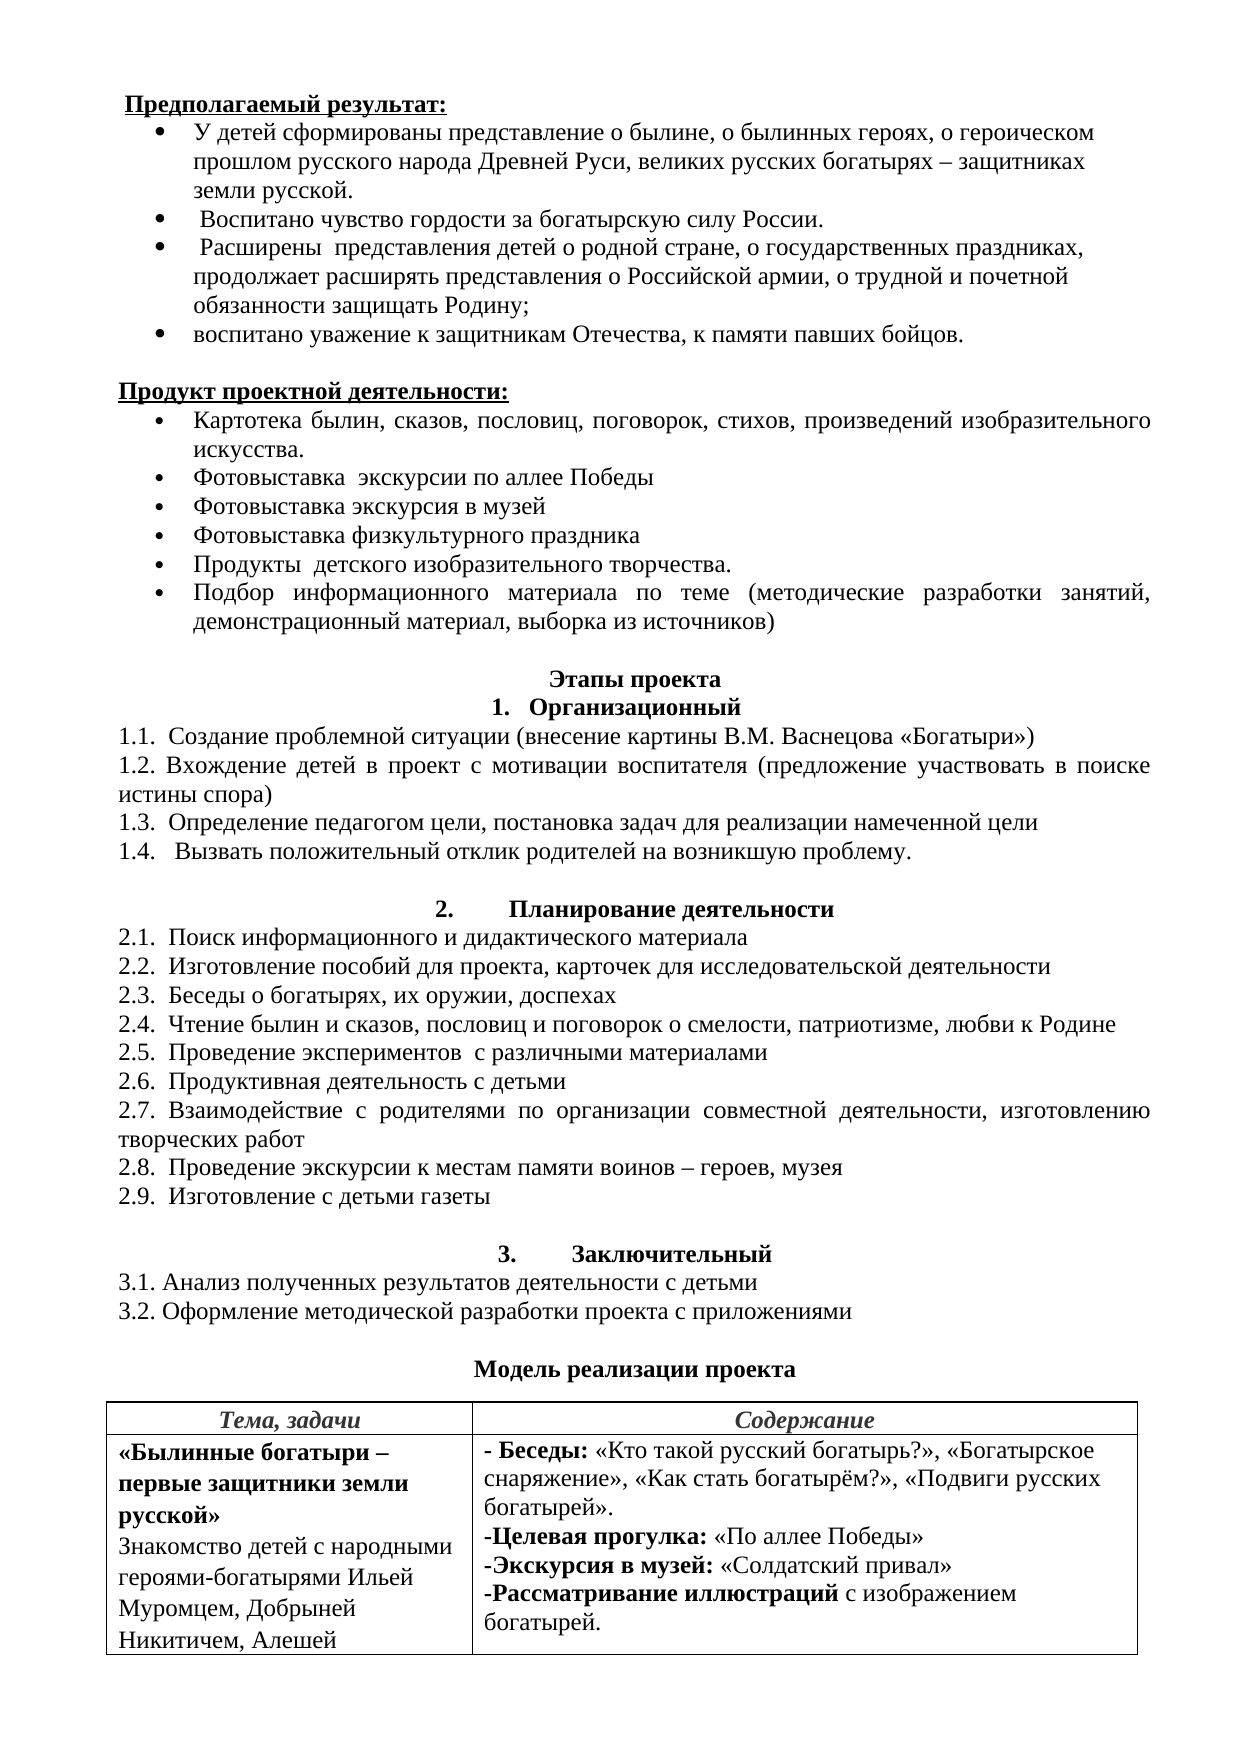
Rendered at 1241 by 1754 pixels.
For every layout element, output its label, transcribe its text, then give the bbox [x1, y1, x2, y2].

text Предполагаемый результат: [118, 89, 1152, 117]
list 2.6. Продуктивная деятельность с детьми [118, 1066, 1152, 1095]
text Этапы проекта [118, 664, 1152, 692]
table_header Тема, задачи [107, 1403, 472, 1434]
list 2.1. Поиск информационного и дидактического материала [118, 922, 1152, 951]
list 3.2. Оформление методической разработки проекта с приложениями [118, 1296, 1152, 1325]
list 2.2. Изготовление пособий для проекта, карточек для исследовательской деятельности [118, 951, 1152, 980]
list 2.8. Проведение экскурсии к местам памяти воинов – героев, музея [118, 1152, 1152, 1181]
list воспитано уважение к защитникам Отечества, к памяти павших бойцов. [156, 319, 1152, 347]
list 3.1. Анализ полученных результатов деятельности с детьми [118, 1267, 1152, 1296]
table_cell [473, 1435, 1137, 1653]
list 1.2. Вхождение детей в проект с мотивации воспитателя (предложение участвовать в поиске истины спора) [118, 750, 1152, 807]
list Картотека былин, сказов, пословиц, поговорок, стихов, произведений изобразительного искусства. [156, 405, 1152, 462]
list Расширены представления детей о родной стране, о государственных праздниках, продолжает расширять представления о Российской армии, о трудной и почетной обязанности защищать Родину; [156, 232, 1152, 319]
list 2.5. Проведение экспериментов с различными материалами [118, 1037, 1152, 1066]
list Фотовыставка экскурсии по аллее Победы [156, 462, 1152, 491]
text Модель реализации проекта [118, 1354, 1152, 1382]
list Подбор информационного материала по теме (методические разработки занятий, демонстрационный материал, выборка из источников) [156, 577, 1152, 635]
list Организационный [81, 692, 1152, 721]
list 2.9. Изготовление с детьми газеты [118, 1181, 1152, 1210]
table_header Содержание [473, 1403, 1137, 1434]
list Планирование деятельности [118, 894, 1152, 922]
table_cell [107, 1435, 472, 1653]
list Заключительный [118, 1239, 1152, 1267]
list 1.3. Определение педагогом цели, постановка задач для реализации намеченной цели [118, 807, 1152, 836]
text Продукт проектной деятельности: [118, 376, 1152, 405]
list 2.7. Взаимодействие с родителями по организации совместной деятельности, изготовлению творческих работ [118, 1095, 1152, 1152]
list 2.3. Беседы о богатырях, их оружии, доспехах [118, 980, 1152, 1009]
list Продукты детского изобразительного творчества. [156, 549, 1152, 577]
list Фотовыставка экскурсия в музей [156, 491, 1152, 520]
list У детей сформированы представление о былине, о былинных героях, о героическом прошлом русского народа Древней Руси, великих русских богатырях – защитниках земли русской. [156, 117, 1152, 204]
list Фотовыставка физкультурного праздника [156, 520, 1152, 549]
list 1.1. Создание проблемной ситуации (внесение картины В.М. Васнецова «Богатыри») [118, 721, 1152, 750]
list 1.4. Вызвать положительный отклик родителей на возникшую проблему. [118, 836, 1152, 865]
list 2.4. Чтение былин и сказов, пословиц и поговорок о смелости, патриотизме, любви к Родине [118, 1009, 1152, 1037]
list Воспитано чувство гордости за богатырскую силу России. [156, 204, 1152, 232]
